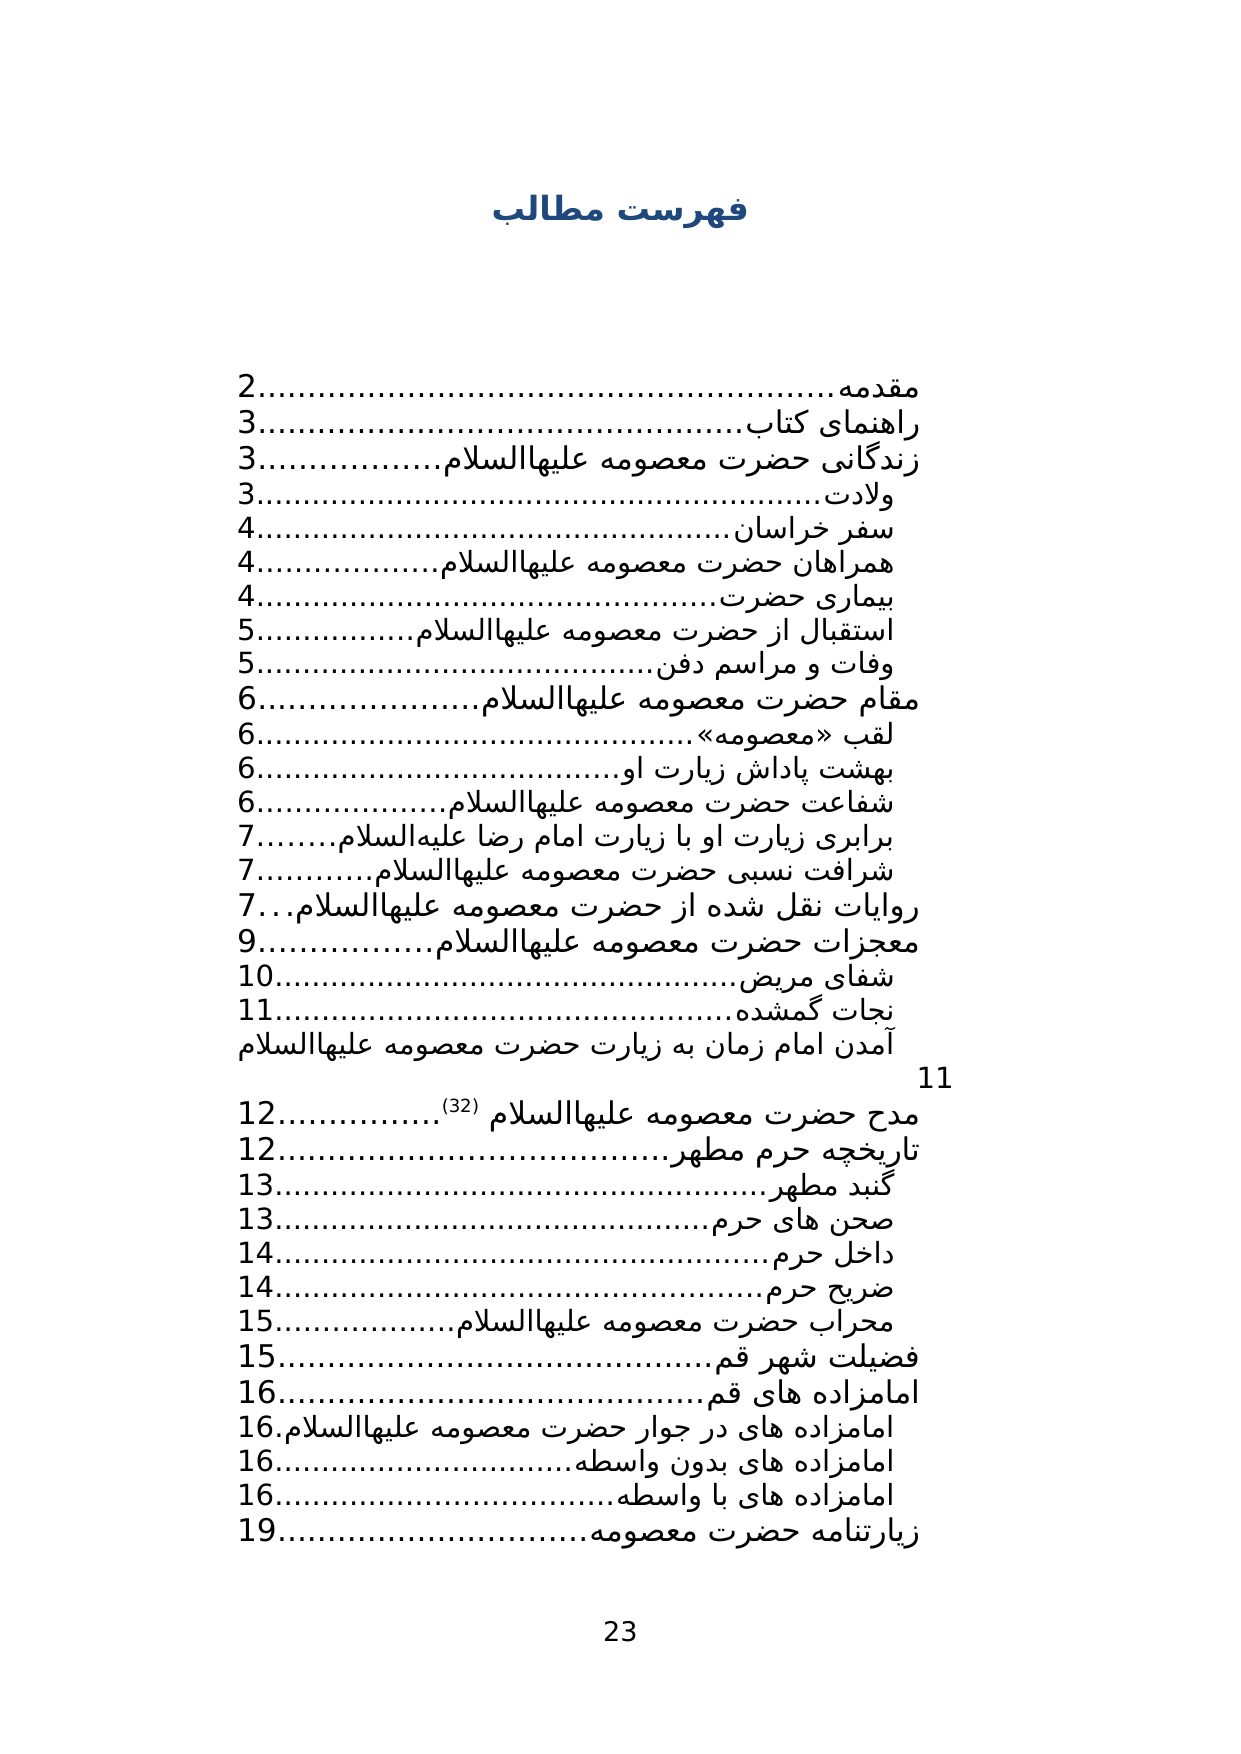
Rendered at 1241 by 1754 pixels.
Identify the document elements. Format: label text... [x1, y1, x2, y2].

subtitle فهرست مطالب [236, 190, 1004, 228]
